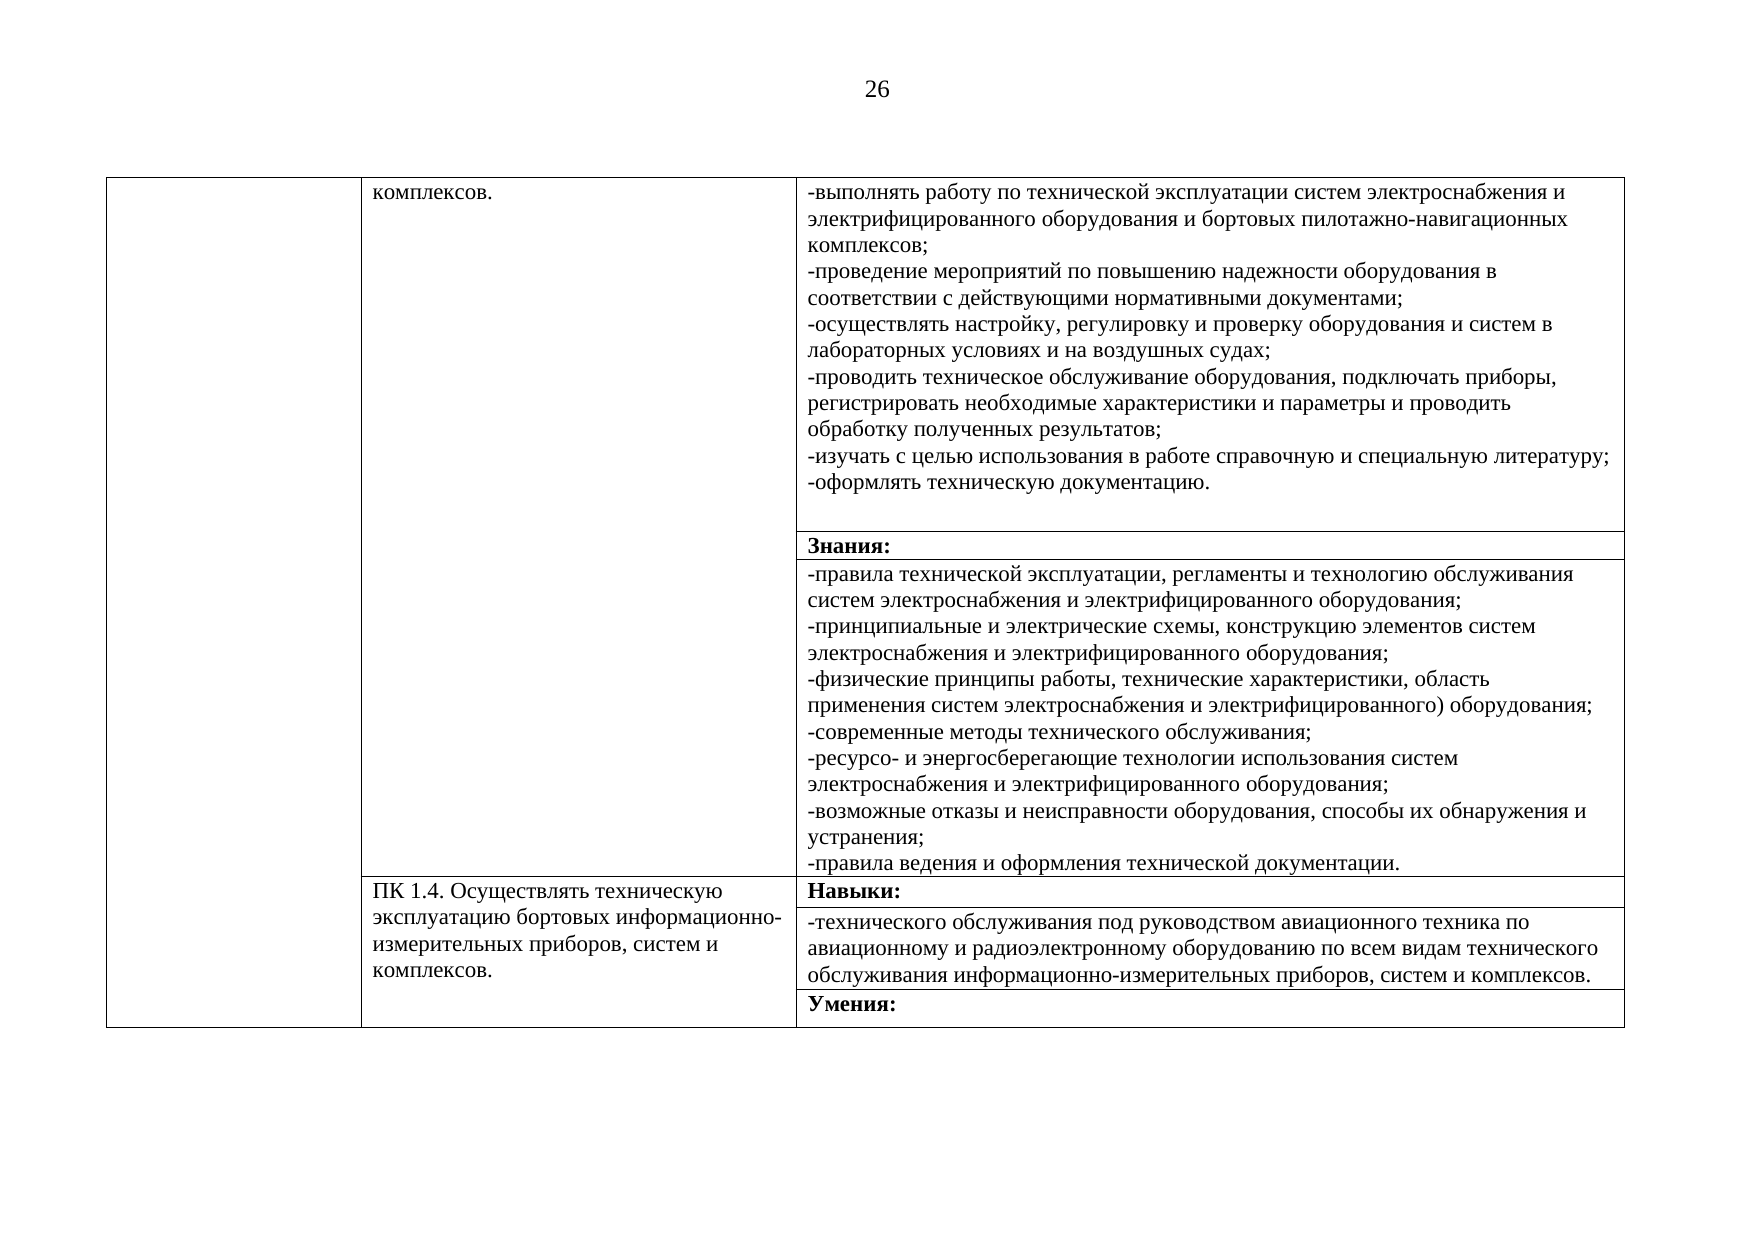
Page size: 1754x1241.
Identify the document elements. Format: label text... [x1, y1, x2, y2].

table_cell Умения: [797, 990, 1624, 1027]
table_cell -технического обслуживания под руководством авиационного техника по авиационному и радиоэлектронному оборудованию по всем видам технического обслуживания информационно-измерительных приборов, систем и комплексов. [797, 908, 1624, 989]
table_cell -выполнять работу по технической эксплуатации систем электроснабжения и электрифицированного оборудования и бортовых пилотажно-навигационных комплексов; -проведение мероприятий по повышению надежности оборудования в соответствии с действующими нормативными документами; -осуществлять настройку, регулировку и проверку оборудования и систем в лабораторных условиях и на воздушных судах; -проводить техническое обслуживание оборудования, подключать приборы, регистрировать необходимые характеристики и параметры и проводить обработку полученных результатов; -изучать с целью использования в работе справочную и специальную литературу; -оформлять техническую документацию. [797, 178, 1624, 531]
table_cell ПК 1.4. Осуществлять техническую эксплуатацию бортовых информационно-измерительных приборов, систем и комплексов. [362, 877, 796, 1027]
table_cell Знания: [797, 532, 1624, 558]
table_cell -правила технической эксплуатации, регламенты и технологию обслуживания систем электроснабжения и электрифицированного оборудования; -принципиальные и электрические схемы, конструкцию элементов систем электроснабжения и электрифицированного оборудования; -физические принципы работы, технические характеристики, область применения систем электроснабжения и электрифицированного) оборудования; -современные методы технического обслуживания; -ресурсо- и энергосберегающие технологии использования систем электроснабжения и электрифицированного оборудования; -возможные отказы и неисправности оборудования, способы их обнаружения и устранения; -правила ведения и оформления технической документации. [797, 560, 1624, 876]
table_cell Навыки: [797, 877, 1624, 907]
